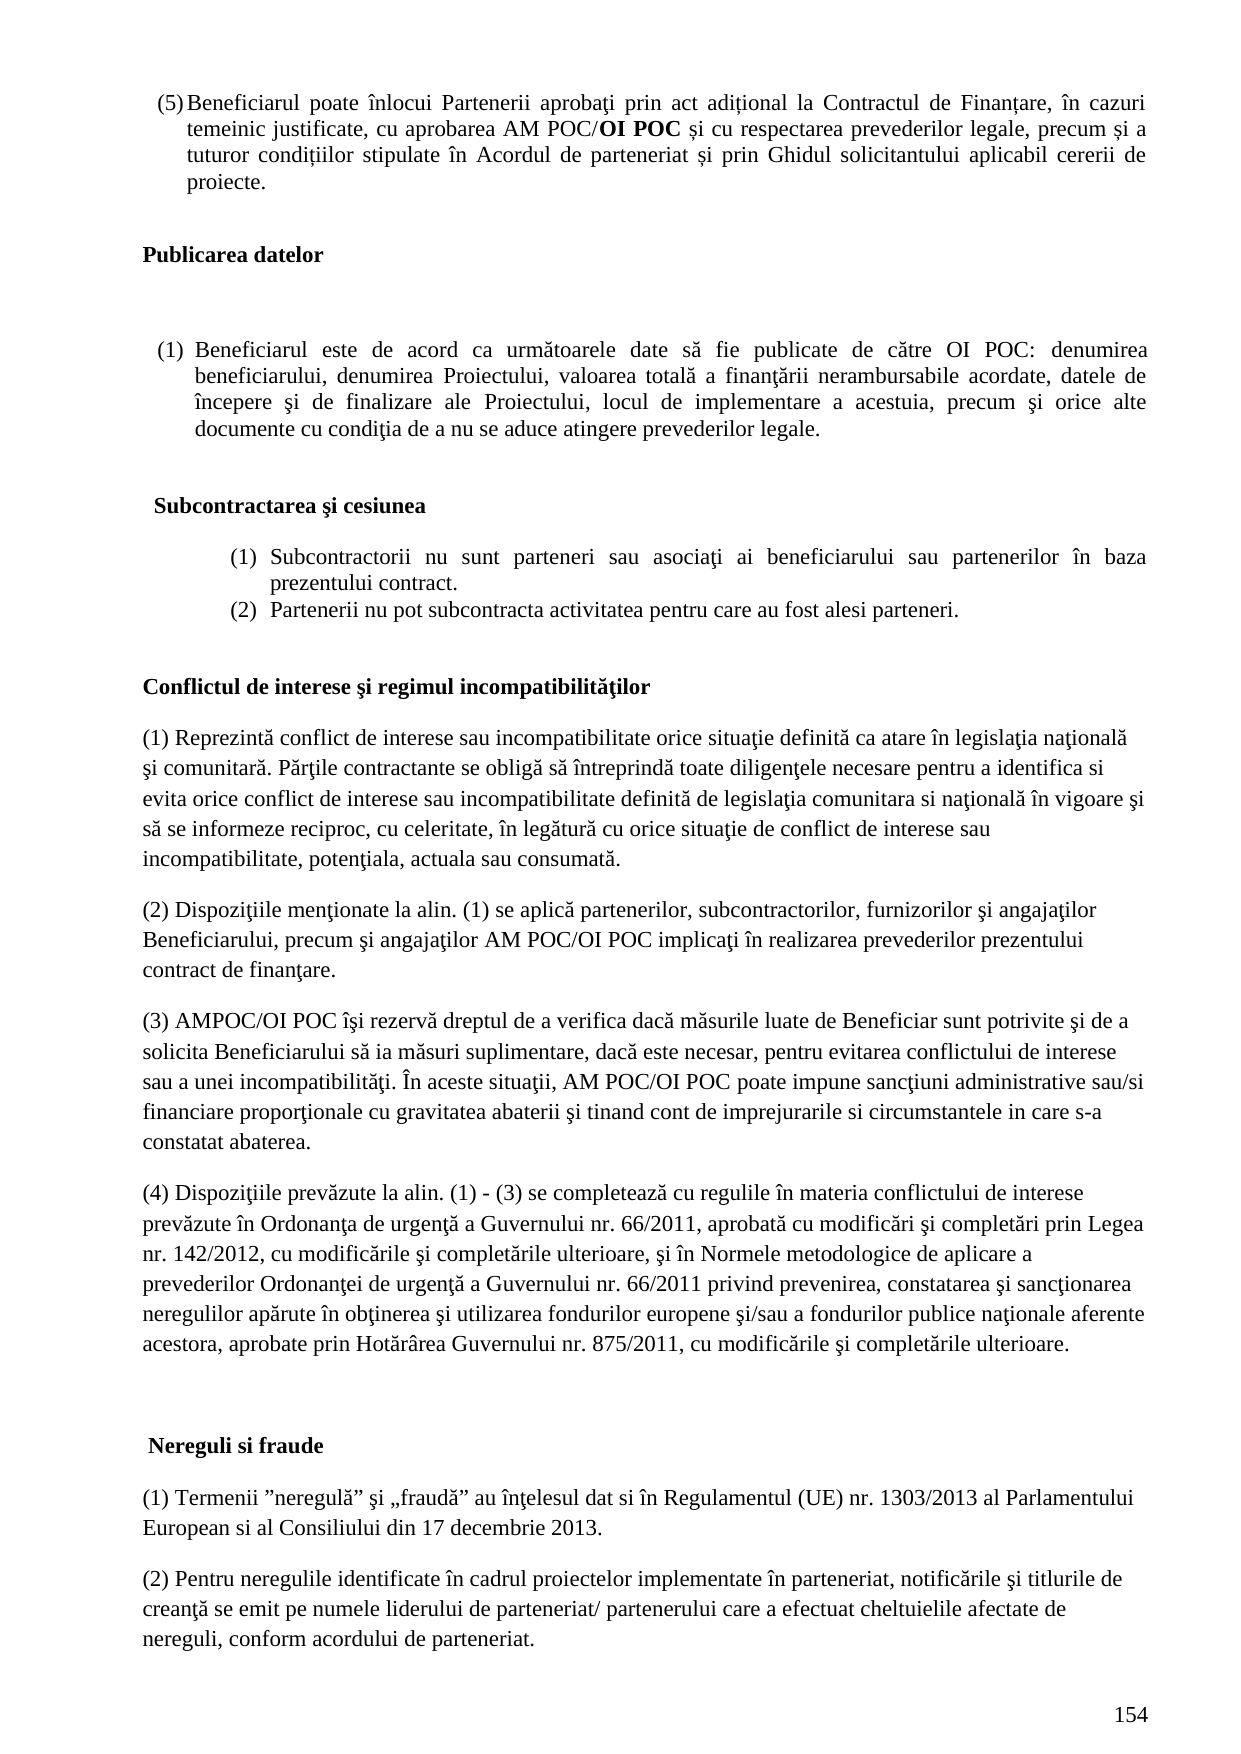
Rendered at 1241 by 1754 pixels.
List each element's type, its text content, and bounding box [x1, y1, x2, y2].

text (1) Reprezintă conflict de interese sau incompatibilitate orice situaţie definită ca atare în legislaţia naţională şi comunitară. Părţile contractante se obligă să întreprindă toate diligenţele necesare pentru a identifica si evita orice conflict de interese sau incompatibilitate definită de legislaţia comunitara si naţională în vigoare şi să se informeze reciproc, cu celeritate, în legătură cu orice situaţie de conflict de interese sau incompatibilitate, potenţiala, actuala sau consumată. [142, 724, 1148, 871]
list Beneficiarul este de acord ca următoarele date să fie publicate de către OI POC: denumirea beneficiarului, denumirea Proiectului, valoarea totală a finanţării nerambursabile acordate, datele de începere şi de finalizare ale Proiectului, locul de implementare a acestuia, precum şi orice alte documente cu condiţia de a nu se aduce atingere prevederilor legale. [157, 336, 1148, 441]
text (1) Termenii ”neregulă” şi „fraudă” au înţelesul dat si în Regulamentul (UE) nr. 1303/2013 al Parlamentului European si al Consiliului din 17 decembrie 2013. [142, 1484, 1148, 1540]
text Conflictul de interese şi regimul incompatibilităţilor [142, 673, 1148, 699]
list Partenerii nu pot subcontracta activitatea pentru care au fost alesi parteneri. [230, 596, 1148, 622]
text Nereguli si fraude [142, 1433, 1148, 1459]
text Publicarea datelor [142, 241, 1148, 268]
text Subcontractarea şi cesiunea [142, 492, 1148, 518]
list Subcontractorii nu sunt parteneri sau asociaţi ai beneficiarului sau partenerilor în baza prezentului contract. [230, 543, 1148, 596]
list Beneficiarul poate înlocui Partenerii aprobaţi prin act adițional la Contractul de Finanțare, în cazuri temeinic justificate, cu aprobarea AM POC/OI POC și cu respectarea prevederilor legale, precum și a tuturor condițiilor stipulate în Acordul de parteneriat și prin Ghidul solicitantului aplicabil cererii de proiecte. [157, 89, 1148, 194]
text (2) Dispoziţiile menţionate la alin. (1) se aplică partenerilor, subcontractorilor, furnizorilor şi angajaţilor Beneficiarului, precum şi angajaţilor AM POC/OI POC implicaţi în realizarea prevederilor prezentului contract de finanţare. [142, 896, 1148, 983]
text (3) AMPOC/OI POC îşi rezervă dreptul de a verifica dacă măsurile luate de Beneficiar sunt potrivite şi de a solicita Beneficiarului să ia măsuri suplimentare, dacă este necesar, pentru evitarea conflictului de interese sau a unei incompatibilităţi. În aceste situaţii, AM POC/OI POC poate impune sancţiuni administrative sau/si financiare proporţionale cu gravitatea abaterii şi tinand cont de imprejurarile si circumstantele in care s-a constatat abaterea. [142, 1008, 1148, 1155]
text (4) Dispoziţiile prevăzute la alin. (1) - (3) se completează cu regulile în materia conflictului de interese prevăzute în Ordonanţa de urgenţă a Guvernului nr. 66/2011, aprobată cu modificări şi completări prin Legea nr. 142/2012, cu modificările şi completările ulterioare, şi în Normele metodologice de aplicare a prevederilor Ordonanţei de urgenţă a Guvernului nr. 66/2011 privind prevenirea, constatarea şi sancţionarea neregulilor apărute în obţinerea şi utilizarea fondurilor europene şi/sau a fondurilor publice naţionale aferente acestora, aprobate prin Hotărârea Guvernului nr. 875/2011, cu modificările şi completările ulterioare. [142, 1179, 1148, 1357]
text (2) Pentru neregulile identificate în cadrul proiectelor implementate în parteneriat, notificările şi titlurile de creanţă se emit pe numele liderului de parteneriat/ partenerului care a efectuat cheltuielile afectate de nereguli, conform acordului de parteneriat. [142, 1565, 1148, 1652]
